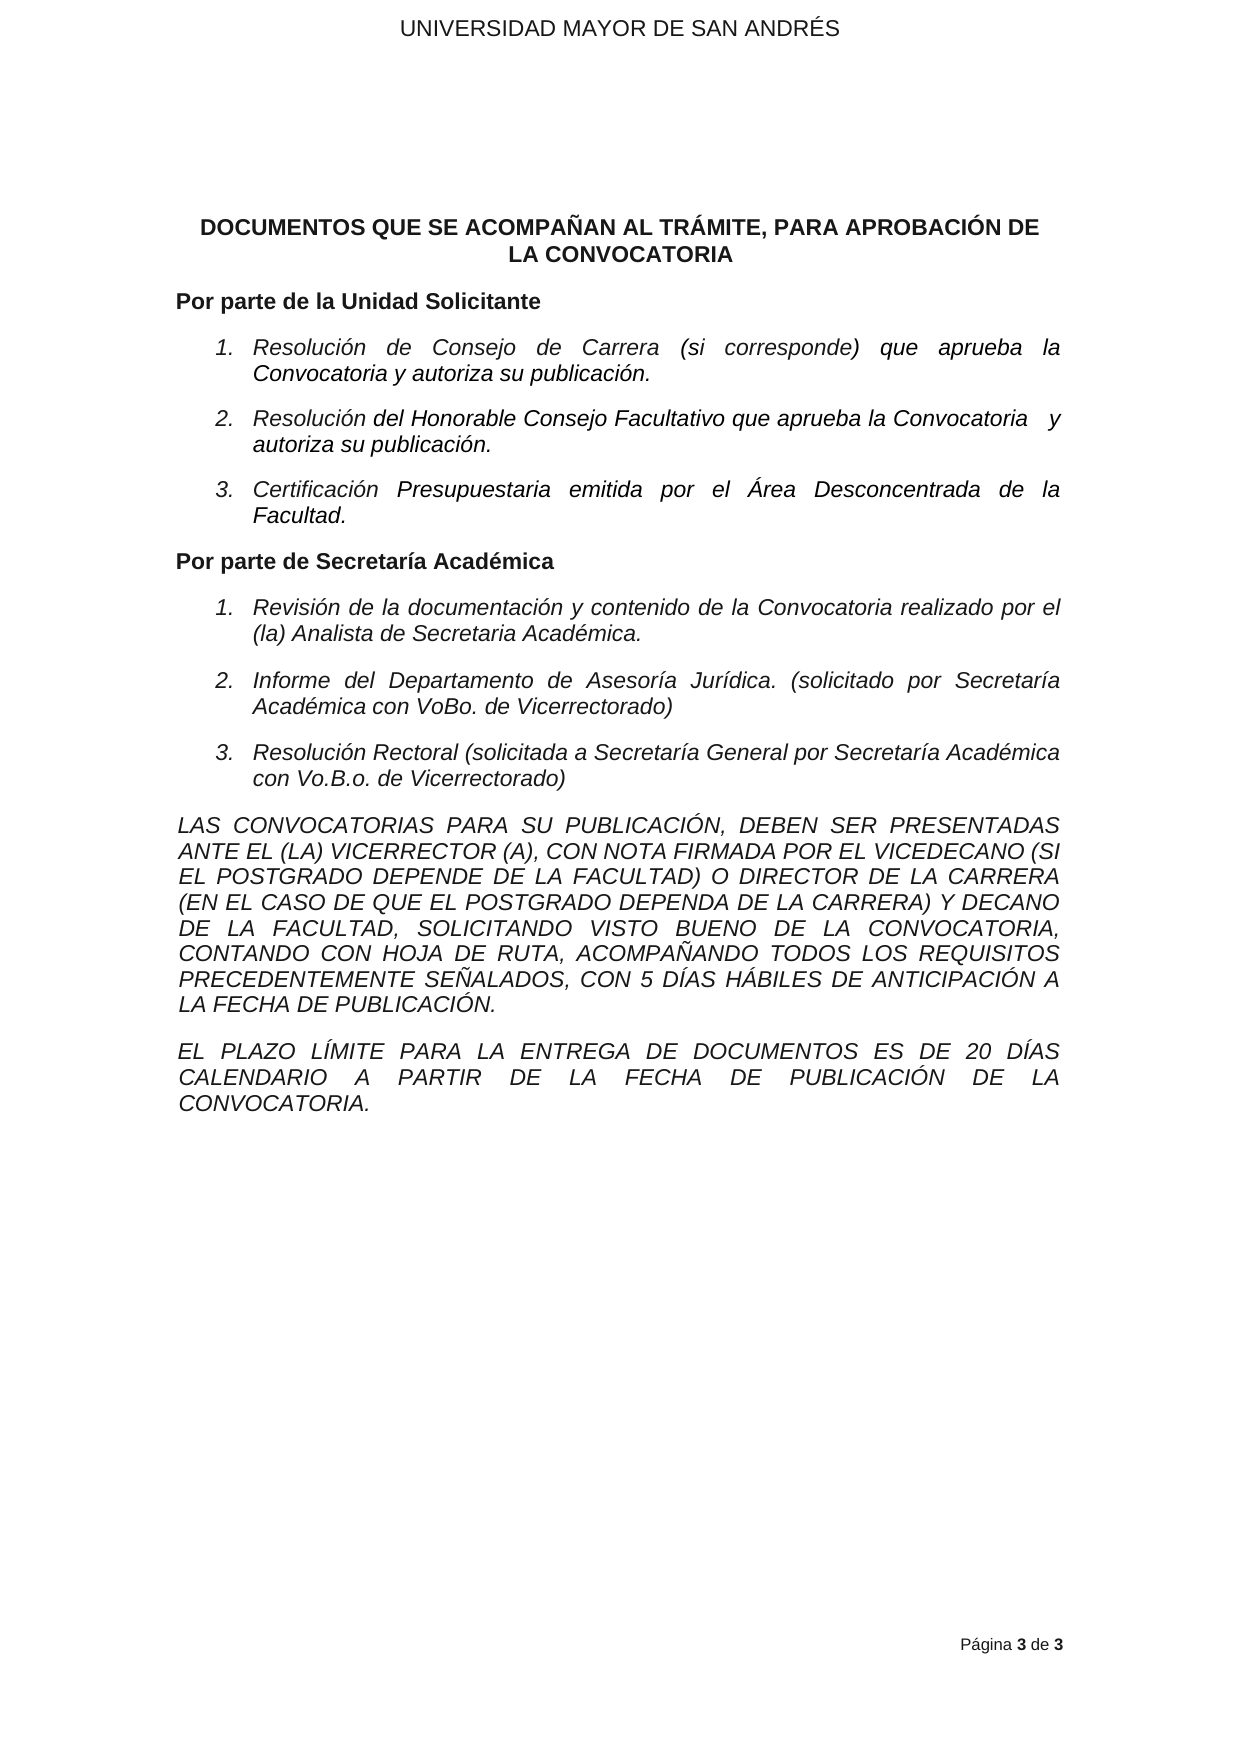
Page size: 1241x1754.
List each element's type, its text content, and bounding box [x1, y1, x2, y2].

list Certificación Presupuestaria emitida por el Área Desconcentrada de la Facultad. [215, 477, 1063, 528]
list Resolución Rectoral (solicitada a Secretaría General por Secretaría Académica con Vo.B.o. de Vicerrectorado) [215, 740, 1063, 791]
text Por parte de Secretaría Académica [176, 548, 1063, 574]
list Resolución del Honorable Consejo Facultativo que aprueba la Convocatoria y autoriza su publicación. [215, 406, 1063, 457]
list Resolución de Consejo de Carrera (si corresponde) que aprueba la Convocatoria y autoriza su publicación. [215, 335, 1063, 387]
text EL PLAZO LÍMITE PARA LA ENTREGA DE DOCUMENTOS ES DE 20 DÍAS CALENDARIO A PARTIR DE LA FECHA DE PUBLICACIÓN DE LA CONVOCATORIA. [177, 1039, 1063, 1116]
text LAS CONVOCATORIAS PARA SU PUBLICACIÓN, DEBEN SER PRESENTADAS ANTE EL (LA) VICERRECTOR (A), CON NOTA FIRMADA POR EL VICEDECANO (SI EL POSTGRADO DEPENDE DE LA FACULTAD) O DIRECTOR DE LA CARRERA (EN EL CASO DE QUE EL POSTGRADO DEPENDA DE LA CARRERA) Y DECANO DE LA FACULTAD, SOLICITANDO VISTO BUENO DE LA CONVOCATORIA, CONTANDO CON HOJA DE RUTA, ACOMPAÑANDO TODOS LOS REQUISITOS PRECEDENTEMENTE SEÑALADOS, CON 5 DÍAS HÁBILES DE ANTICIPACIÓN A LA FECHA DE PUBLICACIÓN. [177, 813, 1063, 1018]
text Por parte de la Unidad Solicitante [176, 288, 1063, 315]
text UNIVERSIDAD MAYOR DE SAN ANDRÉS [177, 15, 1062, 41]
list Revisión de la documentación y contenido de la Convocatoria realizado por el (la) Analista de Secretaria Académica. [215, 595, 1063, 646]
list Informe del Departamento de Asesoría Jurídica. (solicitado por Secretaría Académica con VoBo. de Vicerrectorado) [215, 668, 1063, 719]
subtitle DOCUMENTOS QUE SE ACOMPAÑAN AL TRÁMITE, PARA APROBACIÓN DE LA CONVOCATORIA [199, 214, 1042, 268]
